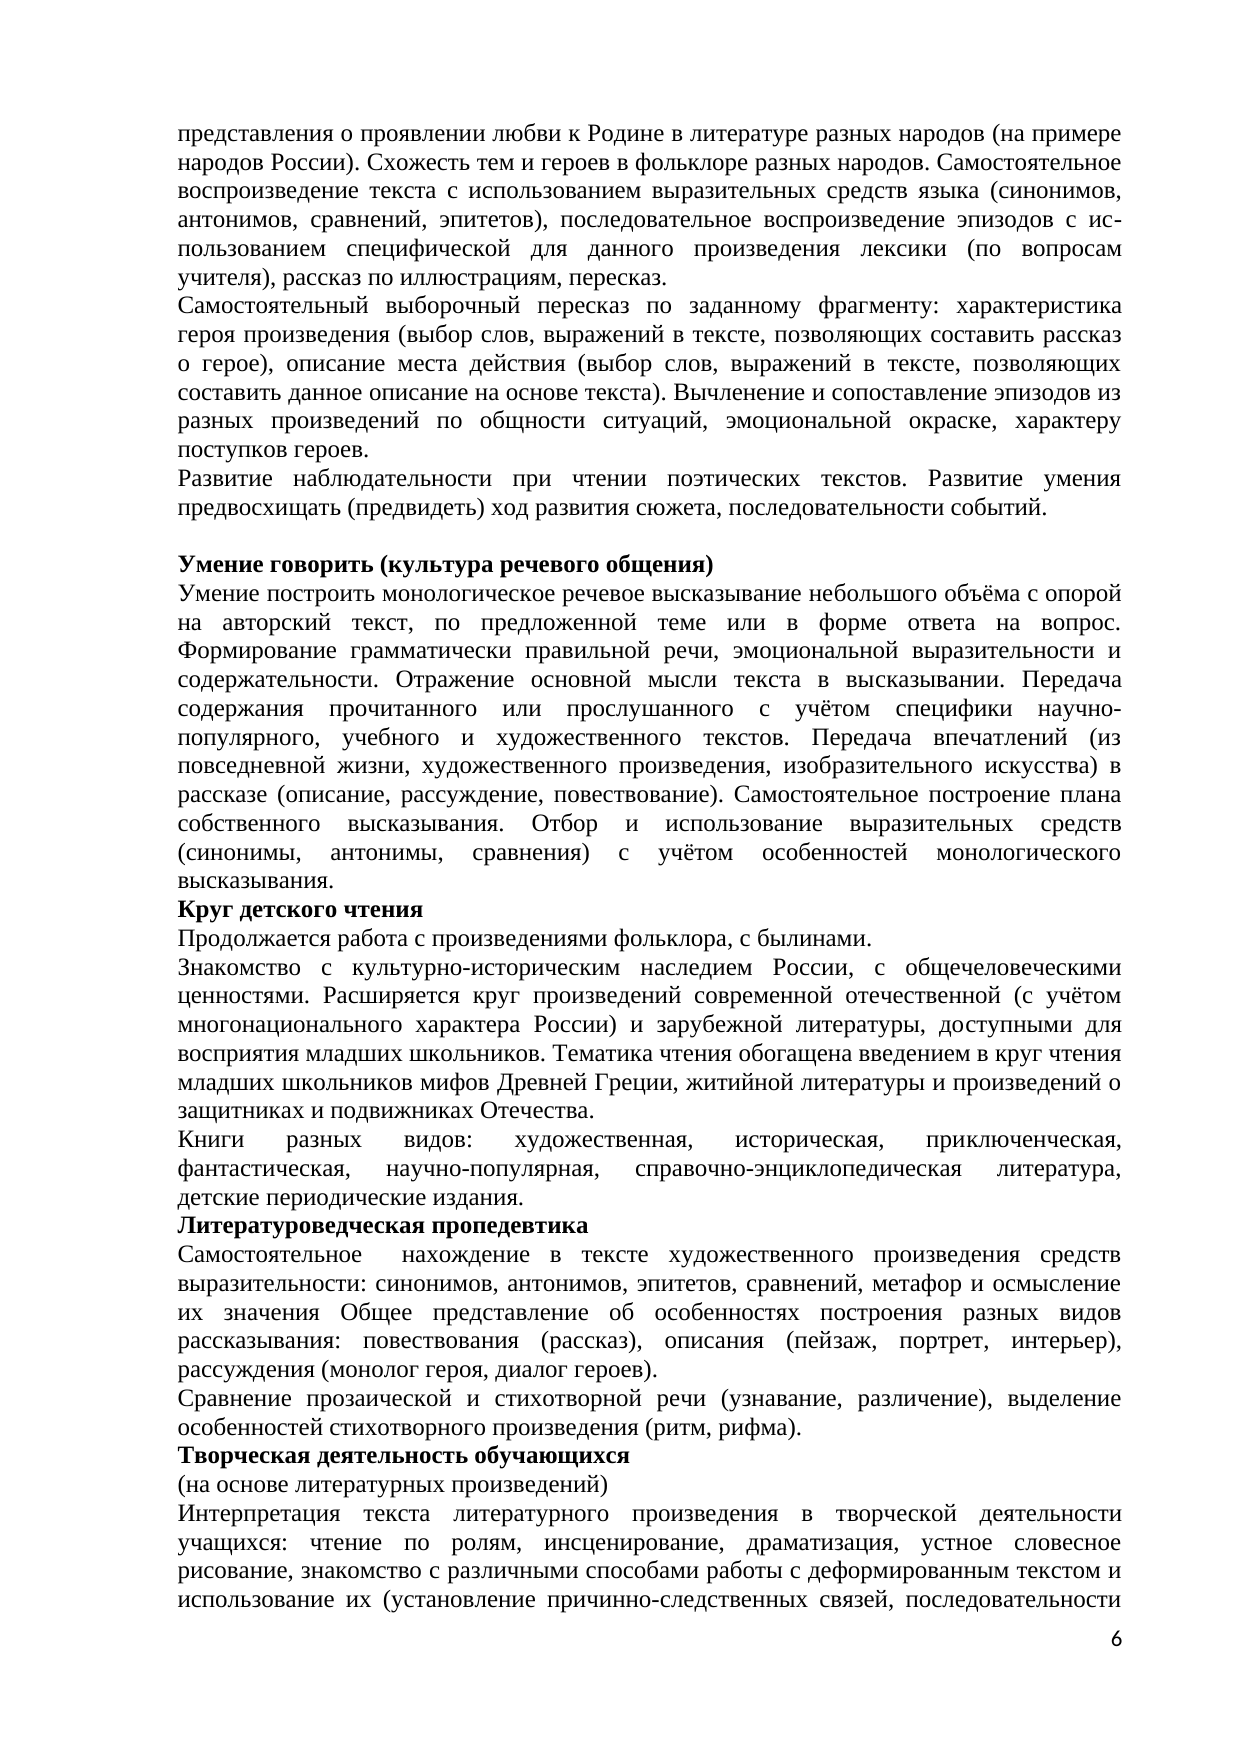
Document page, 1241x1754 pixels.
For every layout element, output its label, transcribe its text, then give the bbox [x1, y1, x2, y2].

text Умение говорить (культура речевого общения) [177, 549, 1122, 578]
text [177, 118, 1122, 291]
text Книги разных видов: художественная, историческая, приключенческая, фантастическая, научно-популярная, справочно-энциклопедическая литература, детские периодические издания. [177, 1124, 1122, 1211]
text Самостоятельный выборочный пересказ по заданному фрагменту: характеристика героя произведения (выбор слов, выражений в тексте, позволяющих составить рассказ о герое), описание места действия (выбор слов, выражений в тексте, позволяющих составить данное описание на основе текста). Вычленение и сопоставление эпизодов из разных произведений по общности ситуаций, эмоциональной окраске, характеру поступков героев. [177, 291, 1122, 463]
text Круг детского чтения [177, 894, 1122, 923]
text Сравнение прозаической и стихотворной речи (узнавание, различение), выделение особенностей стихотворного произведения (ритм, рифма). [177, 1383, 1122, 1441]
text Творческая деятельность обучающихся [177, 1441, 1122, 1469]
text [177, 1498, 1122, 1613]
text Развитие наблюдательности при чтении поэтических текстов. Развитие умения предвосхищать (предвидеть) ход развития сюжета, последовательности событий. [177, 463, 1122, 521]
text (на основе литературных произведений) [177, 1469, 1122, 1498]
text Литературоведческая пропедевтика [177, 1211, 1122, 1239]
text Самостоятельное нахождение в тексте художественного произведения средств выразительности: синонимов, антонимов, эпитетов, сравнений, метафор и осмысление их значения Общее представление об особенностях построения разных видов рассказывания: повествования (рассказ), описания (пейзаж, портрет, интерьер), рассуждения (монолог героя, диалог героев). [177, 1239, 1122, 1383]
text Продолжается работа с произведениями фольклора, с былинами. [177, 923, 1122, 952]
text Знакомство с культурно-историческим наследием России, с общечеловеческими ценностями. Расширяется круг произведений современной отечественной (с учётом многонационального характера России) и зарубежной литературы, доступными для восприятия младших школьников. Тематика чтения обогащена введением в круг чтения младших школьников мифов Древней Греции, житийной литературы и произведений о защитниках и подвижниках Отечества. [177, 952, 1122, 1124]
text Умение построить монологическое речевое высказывание небольшого объёма с опорой на авторский текст, по предложенной теме или в форме ответа на вопрос. Формирование грамматически правильной речи, эмоциональной выразительности и содержательности. Отражение основной мысли текста в высказывании. Передача содержания прочитанного или прослушанного с учётом специфики научно-популярного, учебного и художественного текстов. Передача впечатлений (из повседневной жизни, художественного произведения, изобразительного искусства) в рассказе (описание, рассуждение, повествование). Самостоятельное построение плана собственного высказывания. Отбор и использование выразительных средств (синонимы, антонимы, сравнения) с учётом особенностей монологического высказывания. [177, 578, 1122, 894]
